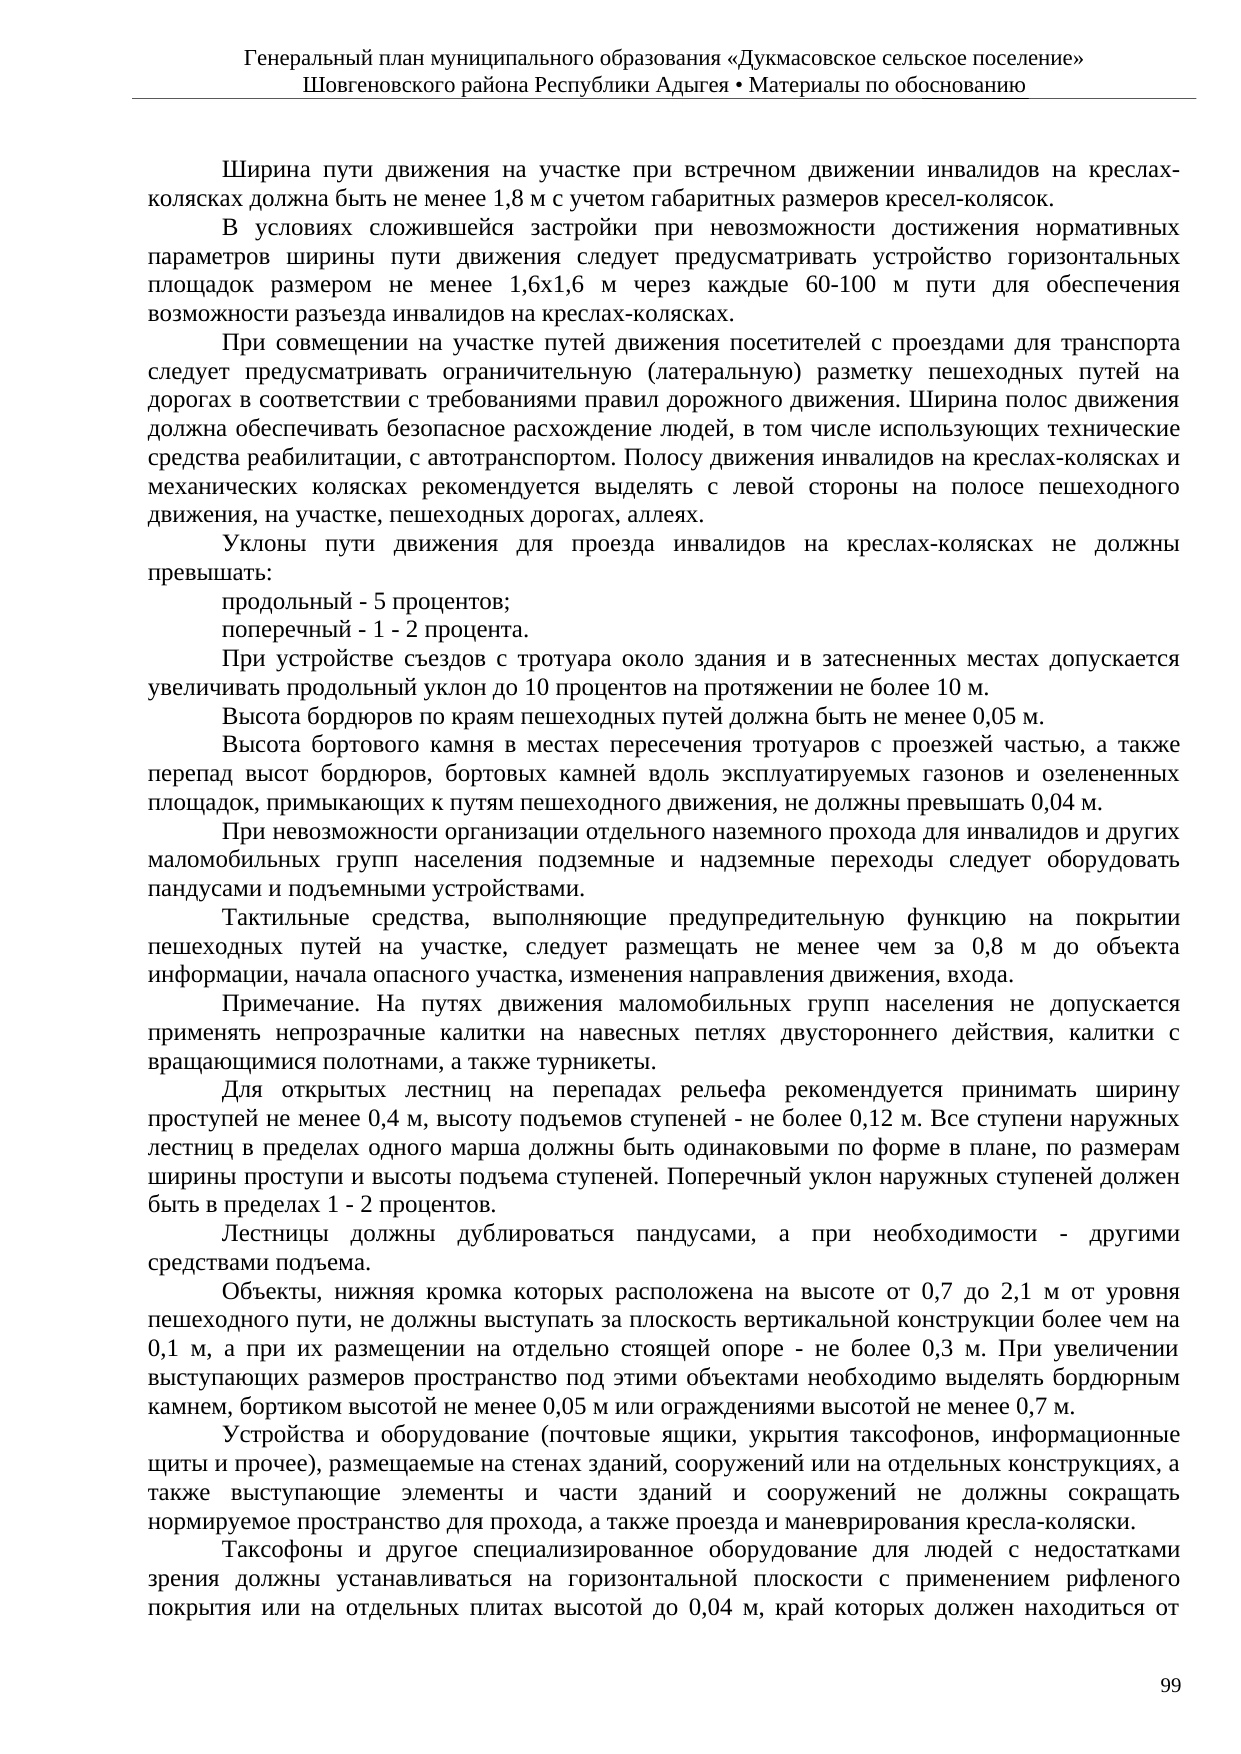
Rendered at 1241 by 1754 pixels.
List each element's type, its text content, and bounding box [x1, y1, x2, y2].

text При совмещении на участке путей движения посетителей с проездами для транспорта следует предусматривать ограничительную (латеральную) разметку пешеходных путей на дорогах в соответствии с требованиями правил дорожного движения. Ширина полос движения должна обеспечивать безопасное расхождение людей, в том числе использующих технические средства реабилитации, с автотранспортом. Полосу движения инвалидов на креслах-колясках и механических колясках рекомендуется выделять с левой стороны на полосе пешеходного движения, на участке, пешеходных дорогах, аллеях. [148, 327, 1181, 528]
text Для открытых лестниц на перепадах рельефа рекомендуется принимать ширину проступей не менее 0,4 м, высоту подъемов ступеней - не более 0,12 м. Все ступени наружных лестниц в пределах одного марша должны быть одинаковыми по форме в плане, по размерам ширины проступи и высоты подъема ступеней. Поперечный уклон наружных ступеней должен быть в пределах 1 - 2 процентов. [148, 1074, 1181, 1218]
text Уклоны пути движения для проезда инвалидов на креслах-колясках не должны превышать: [148, 528, 1181, 586]
text Ширина пути движения на участке при встречном движении инвалидов на креслах-колясках должна быть не менее 1,8 м с учетом габаритных размеров кресел-колясок. [148, 154, 1181, 212]
text поперечный - 1 - 2 процента. [148, 614, 1181, 643]
text Устройства и оборудование (почтовые ящики, укрытия таксофонов, информационные щиты и прочее), размещаемые на стенах зданий, сооружений или на отдельных конструкциях, а также выступающие элементы и части зданий и сооружений не должны сокращать нормируемое пространство для прохода, а также проезда и маневрирования кресла-коляски. [148, 1419, 1181, 1534]
text Объекты, нижняя кромка которых расположена на высоте от 0,7 до 2,1 м от уровня пешеходного пути, не должны выступать за плоскость вертикальной конструкции более чем на 0,1 м, а при их размещении на отдельно стоящей опоре - не более 0,3 м. При увеличении выступающих размеров пространство под этими объектами необходимо выделять бордюрным камнем, бортиком высотой не менее 0,05 м или ограждениями высотой не менее 0,7 м. [148, 1276, 1181, 1419]
text Высота бордюров по краям пешеходных путей должна быть не менее 0,05 м. [148, 701, 1181, 729]
text Высота бортового камня в местах пересечения тротуаров с проезжей частью, а также перепад высот бордюров, бортовых камней вдоль эксплуатируемых газонов и озелененных площадок, примыкающих к путям пешеходного движения, не должны превышать 0,04 м. [148, 729, 1181, 816]
text В условиях сложившейся застройки при невозможности достижения нормативных параметров ширины пути движения следует предусматривать устройство горизонтальных площадок размером не менее 1,6x1,6 м через каждые 60-100 м пути для обеспечения возможности разъезда инвалидов на креслах-колясках. [148, 212, 1181, 327]
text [148, 1534, 1181, 1621]
text При устройстве съездов с тротуара около здания и в затесненных местах допускается увеличивать продольный уклон до 10 процентов на протяжении не более 10 м. [148, 643, 1181, 701]
text продольный - 5 процентов; [148, 586, 1181, 614]
text При невозможности организации отдельного наземного прохода для инвалидов и других маломобильных групп населения подземные и надземные переходы следует оборудовать пандусами и подъемными устройствами. [148, 816, 1181, 902]
text Тактильные средства, выполняющие предупредительную функцию на покрытии пешеходных путей на участке, следует размещать не менее чем за 0,8 м до объекта информации, начала опасного участка, изменения направления движения, входа. [148, 902, 1181, 988]
text Примечание. На путях движения маломобильных групп населения не допускается применять непрозрачные калитки на навесных петлях двустороннего действия, калитки с вращающимися полотнами, а также турникеты. [148, 988, 1181, 1074]
text Лестницы должны дублироваться пандусами, а при необходимости - другими средствами подъема. [148, 1218, 1181, 1276]
